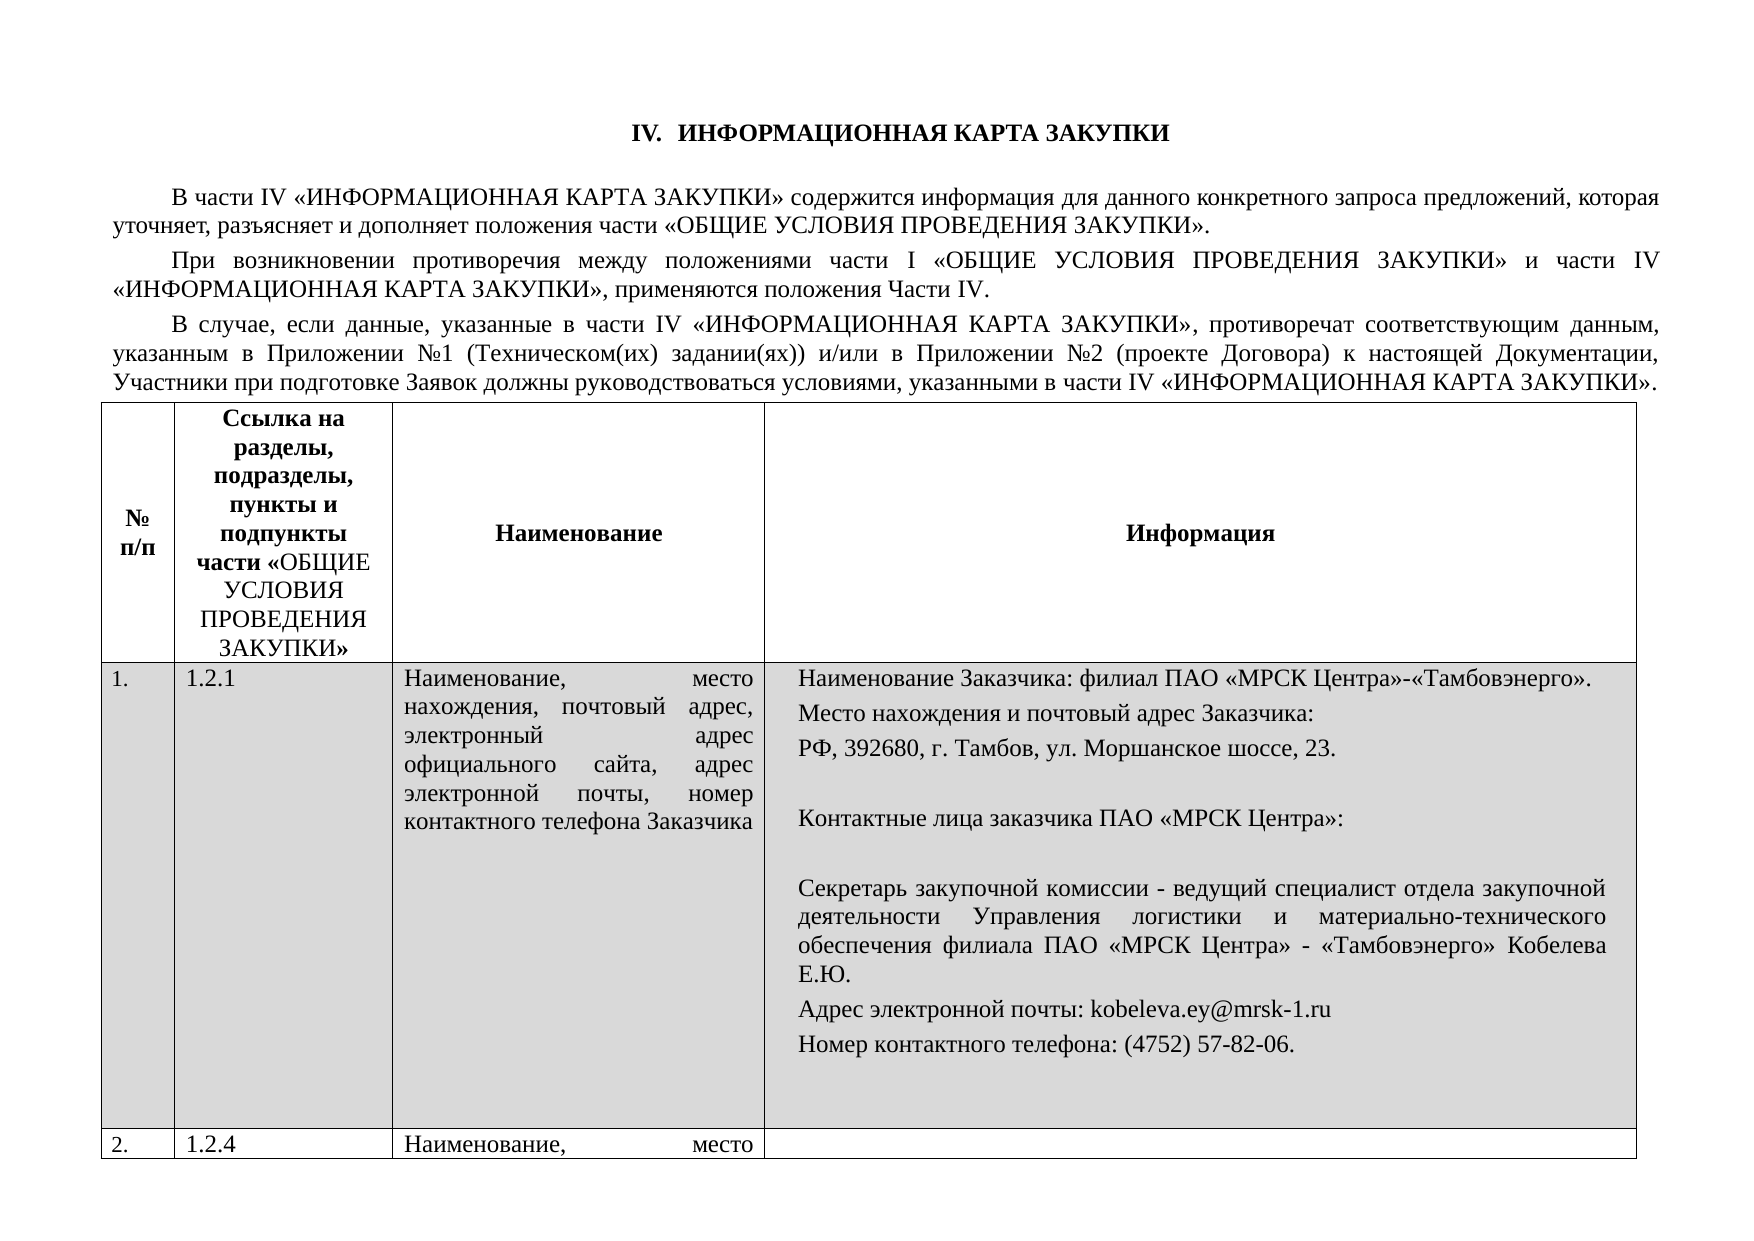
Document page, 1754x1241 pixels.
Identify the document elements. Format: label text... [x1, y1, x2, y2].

text В части IV «ИНФОРМАЦИОННАЯ КАРТА ЗАКУПКИ» содержится информация для данного конкретного запроса предложений, которая уточняет, разъясняет и дополняет положения части «ОБЩИЕ УСЛОВИЯ ПРОВЕДЕНИЯ ЗАКУПКИ». [112, 182, 1660, 239]
table_cell 1.2.4 [175, 1129, 392, 1157]
text При возникновении противоречия между положениями части I «ОБЩИЕ УСЛОВИЯ ПРОВЕДЕНИЯ ЗАКУПКИ» и части IV «ИНФОРМАЦИОННАЯ КАРТА ЗАКУПКИ», применяются положения Части IV. [112, 246, 1660, 303]
table_cell Наименование, место нахождения, почтовый адрес, электронный адрес официального сайта, адрес электронной почты, номер контактного телефона Заказчика [393, 663, 764, 1128]
subtitle ИНФОРМАЦИОННАЯ КАРТА ЗАКУПКИ [112, 118, 1660, 147]
table_cell [102, 663, 174, 1128]
table_header Наименование [393, 403, 764, 662]
table_header Информация [765, 403, 1636, 662]
table_header Ссылка на разделы, подразделы, пункты и подпункты части «ОБЩИЕ УСЛОВИЯ ПРОВЕДЕНИЯ ЗАКУПКИ» [175, 403, 392, 662]
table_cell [393, 1129, 764, 1157]
table_cell [102, 1129, 174, 1157]
table_header № п/п [102, 403, 174, 662]
table_cell Наименование Заказчика: филиал ПАО «МРСК Центра»-«Тамбовэнерго». Место нахождения и почтовый адрес Заказчика: РФ, 392680, г. Тамбов, ул. Моршанское шоссе, 23. Контактные лица заказчика ПАО «МРСК Центра»: Секретарь закупочной комиссии - ведущий специалист отдела закупочной деятельности Управления логистики и материально-технического обеспечения филиала ПАО «МРСК Центра» - «Тамбовэнерго» Кобелева Е.Ю. Адрес электронной почты: kobeleva.ey@mrsk-1.ru Номер контактного телефона: (4752) 57-82-06. [765, 663, 1636, 1128]
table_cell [765, 1129, 1636, 1157]
text В случае, если данные, указанные в части IV «ИНФОРМАЦИОННАЯ КАРТА ЗАКУПКИ», противоречат соответствующим данным, указанным в Приложении №1 (Техническом(их) задании(ях)) и/или в Приложении №2 (проекте Договора) к настоящей Документации, Участники при подготовке Заявок должны руководствоваться условиями, указанными в части IV «ИНФОРМАЦИОННАЯ КАРТА ЗАКУПКИ». [112, 309, 1660, 396]
table_cell 1.2.1 [175, 663, 392, 1128]
